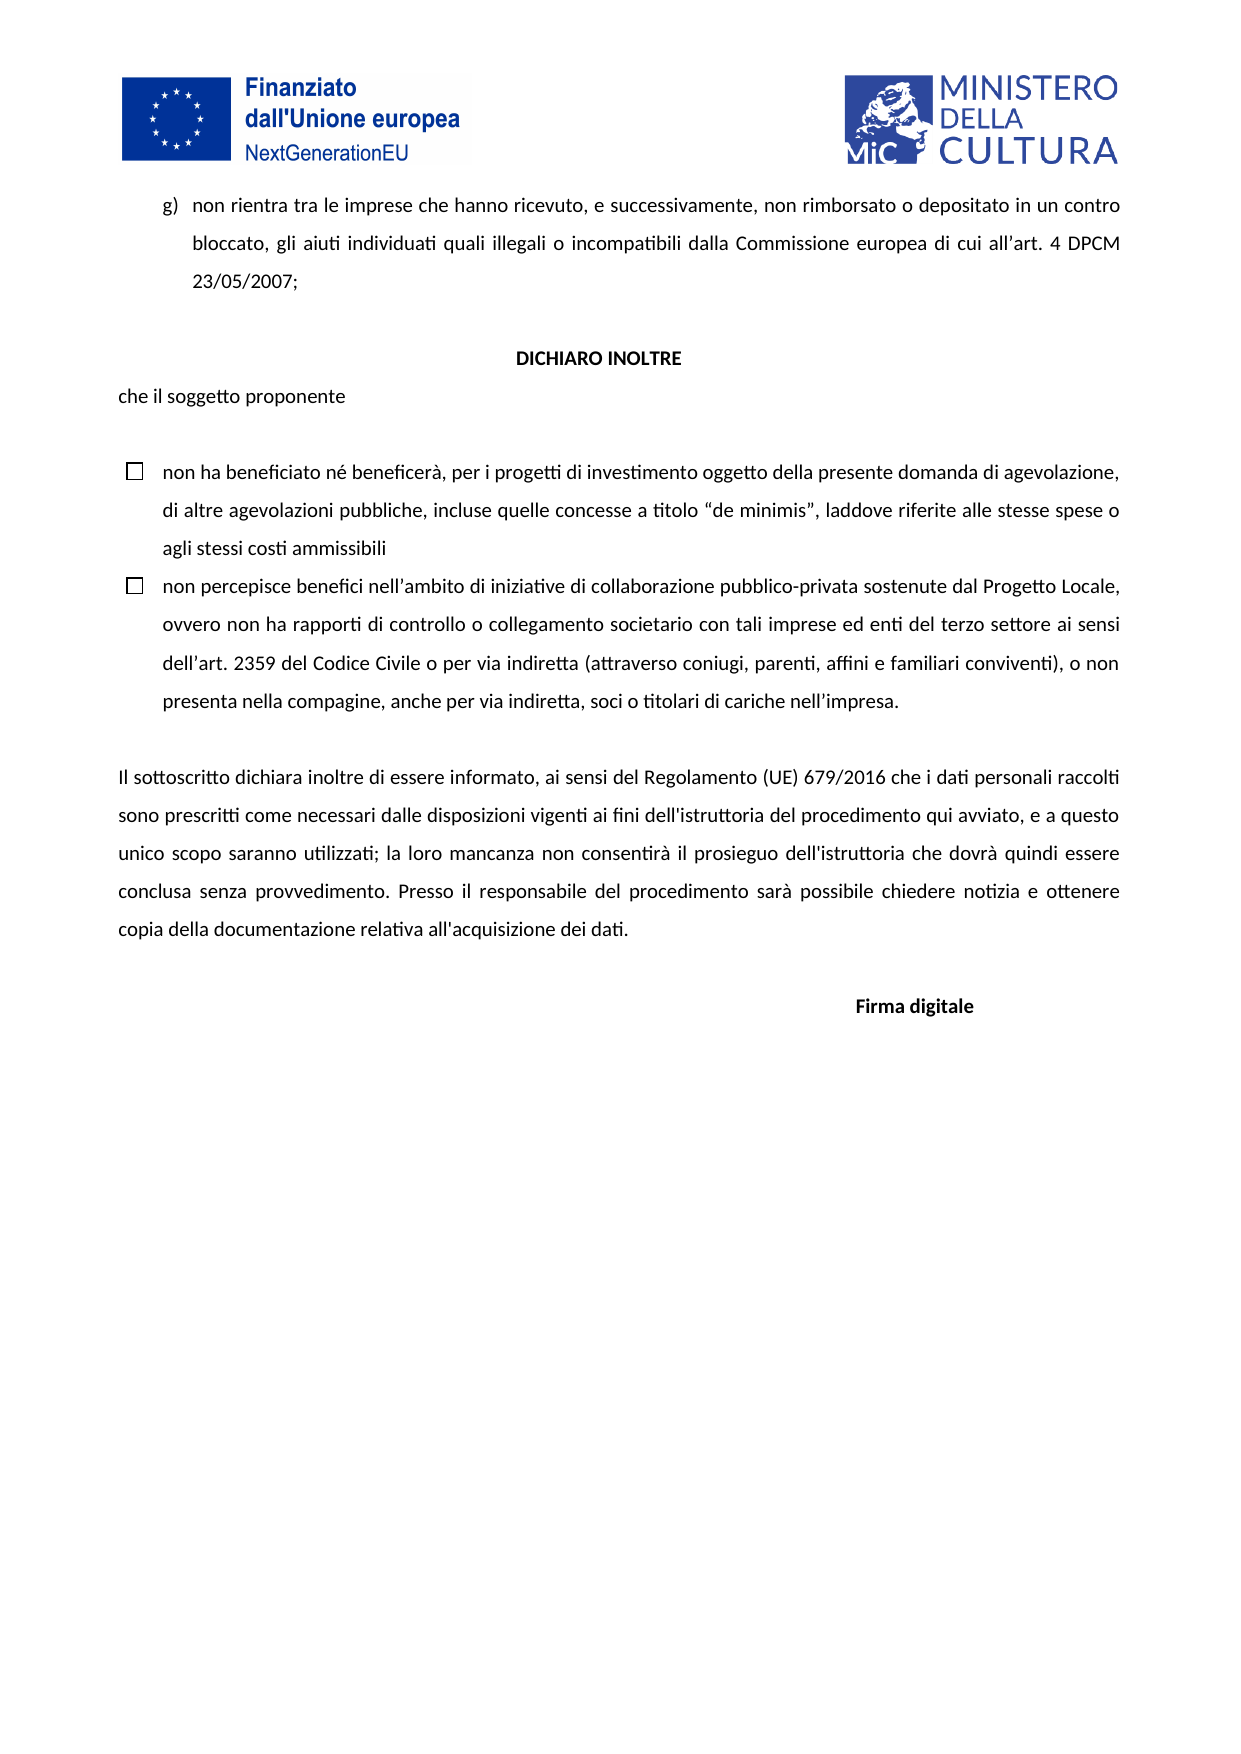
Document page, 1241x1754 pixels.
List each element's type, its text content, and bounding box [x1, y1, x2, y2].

list non rientra tra le imprese che hanno ricevuto, e successivamente, non rimborsato o depositato in un contro bloccato, gli aiuti individuati quali illegali o incompatibili dalla Commissione europea di cui all’art. 4 DPCM 23/05/2007; [162, 192, 1122, 294]
picture [844, 75, 1118, 164]
picture [126, 462, 143, 480]
picture [126, 577, 143, 594]
text Il sottoscritto dichiara inoltre di essere informato, ai sensi del Regolamento (UE) 679/2016 che i dati personali raccolti sono prescritti come necessari dalle disposizioni vigenti ai fini dell'istruttoria del procedimento qui avviato, e a questo unico scopo saranno utilizzati; la loro mancanza non consentirà il prosieguo dell'istruttoria che dovrà quindi essere conclusa senza provvedimento. Presso il responsabile del procedimento sarà possibile chiedere notizia e ottenere copia della documentazione relativa all'acquisizione dei dati. [118, 764, 1122, 942]
text che il soggetto proponente [118, 383, 1131, 408]
list non percepisce benefici nell’ambito di iniziative di collaborazione pubblico-privata sostenute dal Progetto Locale, ovvero non ha rapporti di controllo o collegamento societario con tali imprese ed enti del terzo settore ai sensi dell’art. 2359 del Codice Civile o per via indiretta (attraverso coniugi, parenti, affini e familiari conviventi), o non presenta nella compagine, anche per via indiretta, soci o titolari di cariche nell’impresa. [125, 573, 1122, 713]
list non ha beneficiato né beneficerà, per i progetti di investimento oggetto della presente domanda di agevolazione, di altre agevolazioni pubbliche, incluse quelle concesse a titolo “de minimis”, laddove riferite alle stesse spese o agli stessi costi ammissibili [125, 459, 1122, 561]
text DICHIARO INOLTRE [192, 345, 1122, 370]
text Firma digitale [118, 993, 1122, 1018]
picture [118, 73, 472, 165]
